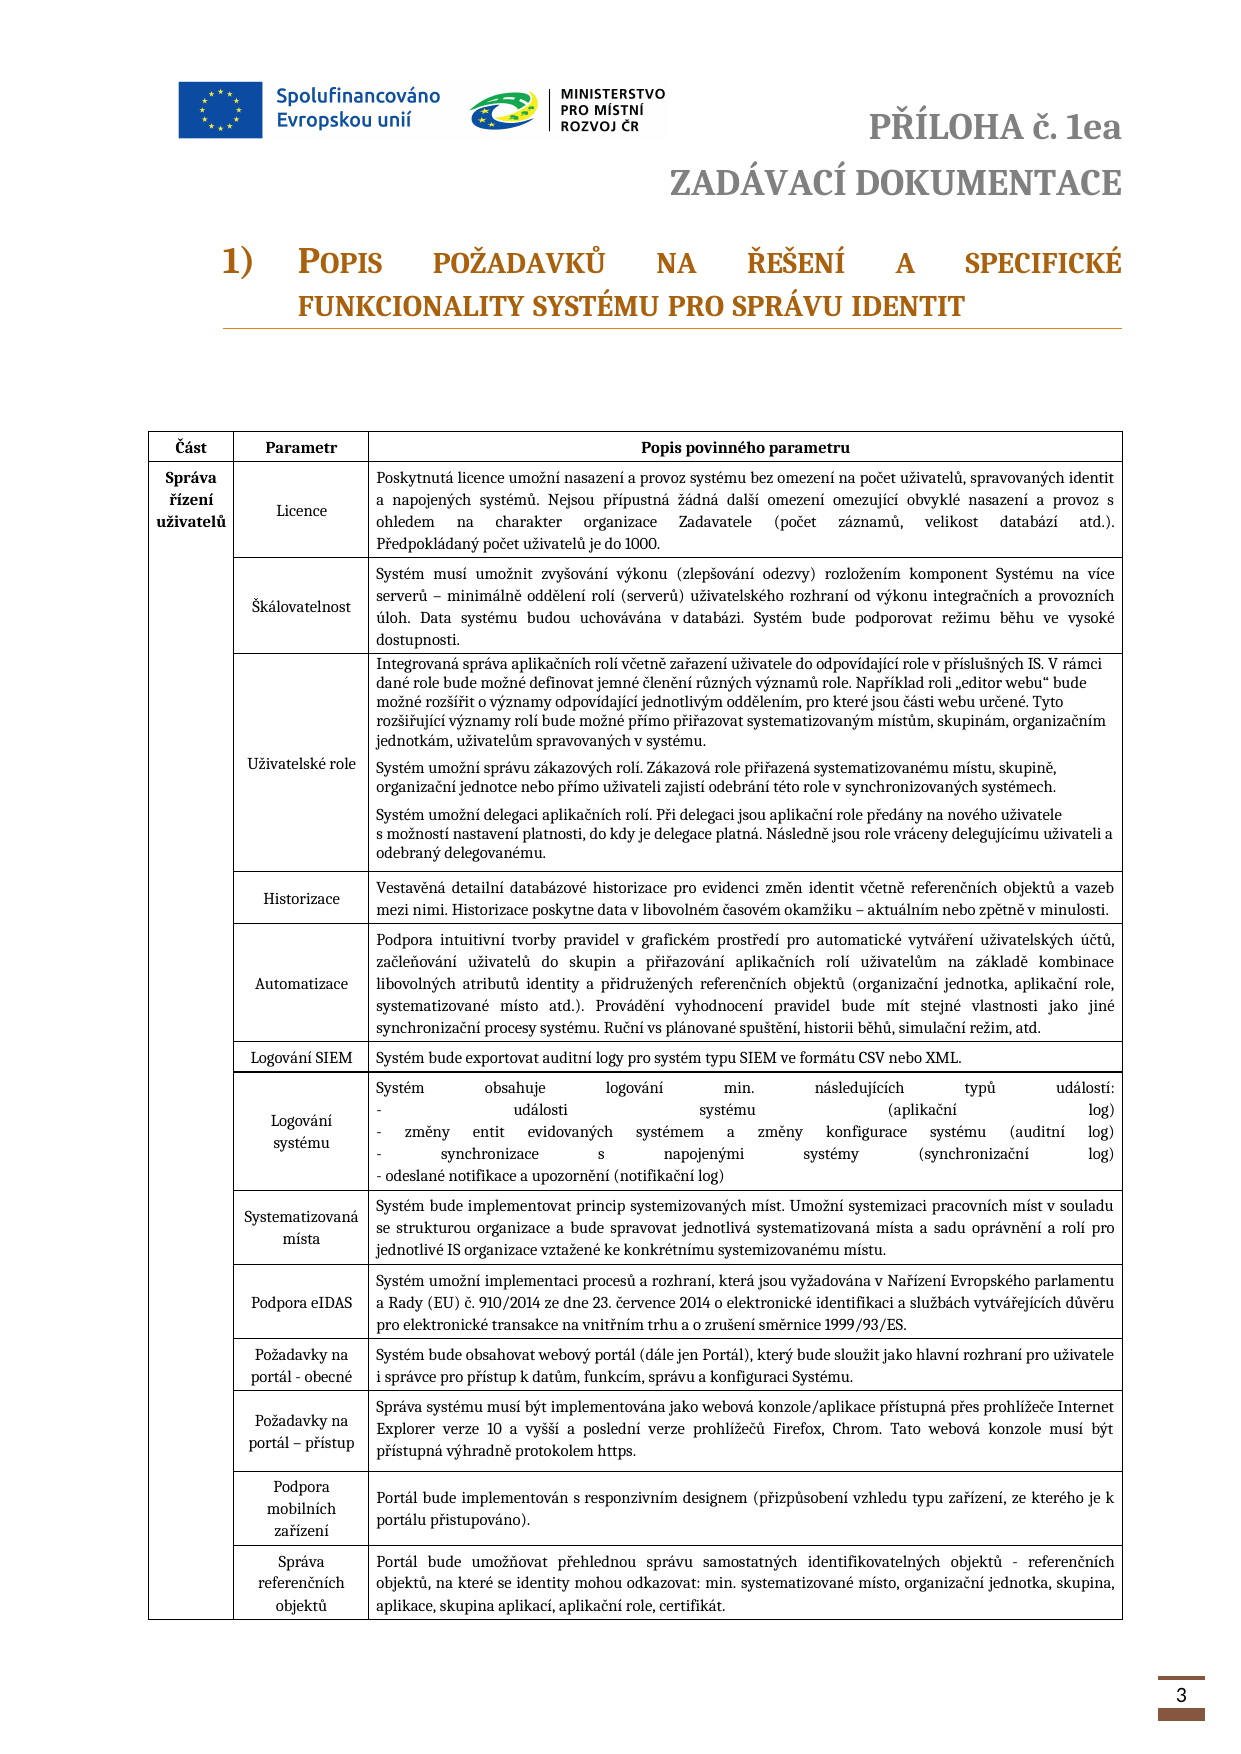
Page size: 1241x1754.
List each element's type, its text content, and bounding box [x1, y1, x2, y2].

table_cell Poskytnutá licence umožní nasazení a provoz systému bez omezení na počet uživatelů, spravovaných identit a napojených systémů. Nejsou přípustná žádná další omezení omezující obvyklé nasazení a provoz s ohledem na charakter organizace Zadavatele (počet záznamů, velikost databází atd.). Předpokládaný počet uživatelů je do 1000. [369, 462, 1122, 557]
table_cell Systém bude implementovat princip systemizovaných míst. Umožní systemizaci pracovních míst v souladu se strukturou organizace a bude spravovat jednotlivá systematizovaná místa a sadu oprávnění a rolí pro jednotlivé IS organizace vztažené ke konkrétnímu systemizovanému místu. [369, 1191, 1122, 1264]
table_cell Automatizace [234, 924, 368, 1041]
table_cell Licence [234, 462, 368, 557]
table_cell Logování systému [234, 1073, 368, 1189]
table_cell Systém musí umožnit zvyšování výkonu (zlepšování odezvy) rozložením komponent Systému na více serverů – minimálně oddělení rolí (serverů) uživatelského rozhraní od výkonu integračních a provozních úloh. Data systému budou uchovávána v databázi. Systém bude podporovat režimu běhu ve vysoké dostupnosti. [369, 558, 1122, 653]
table_cell Podpora eIDAS [234, 1265, 368, 1338]
table_cell Uživatelské role [234, 654, 368, 871]
table_header Parametr [234, 432, 368, 461]
table_header Část [149, 432, 233, 461]
table_cell Systém bude obsahovat webový portál (dále jen Portál), který bude sloužit jako hlavní rozhraní pro uživatele i správce pro přístup k datům, funkcím, správu a konfiguraci Systému. [369, 1339, 1122, 1390]
table_cell Historizace [234, 872, 368, 923]
table_cell Portál bude umožňovat přehlednou správu samostatných identifikovatelných objektů - referenčních objektů, na které se identity mohou odkazovat: min. systematizované místo, organizační jednotka, skupina, aplikace, skupina aplikací, aplikační role, certifikát. [369, 1546, 1122, 1619]
table_cell Integrovaná správa aplikačních rolí včetně zařazení uživatele do odpovídající role v příslušných IS. V rámci dané role bude možné definovat jemné členění různých významů role. Například roli „editor webu“ bude možné rozšířit o významy odpovídající jednotlivým oddělením, pro které jsou části webu určené. Tyto rozšiřující významy rolí bude možné přímo přiřazovat systematizovaným místům, skupinám, organizačním jednotkám, uživatelům spravovaných v systému. Systém umožní správu zákazových rolí. Zákazová role přiřazená systematizovanému místu, skupině, organizační jednotce nebo přímo uživateli zajistí odebrání této role v synchronizovaných systémech. Systém umožní delegaci aplikačních rolí. Při delegaci jsou aplikační role předány na nového uživatele s možností nastavení platnosti, do kdy je delegace platná. Následně jsou role vráceny delegujícímu uživateli a odebraný delegovanému. [369, 654, 1122, 871]
table_cell Systém obsahuje logování min. následujících typů událostí: - události systému (aplikační log) - změny entit evidovaných systémem a změny konfigurace systému (auditní log) - synchronizace s napojenými systémy (synchronizační log) - odeslané notifikace a upozornění (notifikační log) [369, 1073, 1122, 1189]
table_cell Správa systému musí být implementována jako webová konzole/aplikace přístupná přes prohlížeče Internet Explorer verze 10 a vyšší a poslední verze prohlížečů Firefox, Chrom. Tato webová konzole musí být přístupná výhradně protokolem https. [369, 1391, 1122, 1471]
table_cell Požadavky na portál - obecné [234, 1339, 368, 1390]
table_cell Systém umožní implementaci procesů a rozhraní, která jsou vyžadována v Nařízení Evropského parlamentu a Rady (EU) č. 910/2014 ze dne 23. července 2014 o elektronické identifikaci a službách vytvářejících důvěru pro elektronické transakce na vnitřním trhu a o zrušení směrnice 1999/93/ES. [369, 1265, 1122, 1338]
table_cell Vestavěná detailní databázové historizace pro evidenci změn identit včetně referenčních objektů a vazeb mezi nimi. Historizace poskytne data v libovolném časovém okamžiku – aktuálním nebo zpětně v minulosti. [369, 872, 1122, 923]
table_cell Správa referenčních objektů [234, 1546, 368, 1619]
table_cell Požadavky na portál – přístup [234, 1391, 368, 1471]
table_cell Podpora intuitivní tvorby pravidel v grafickém prostředí pro automatické vytváření uživatelských účtů, začleňování uživatelů do skupin a přiřazování aplikačních rolí uživatelům na základě kombinace libovolných atributů identity a přidružených referenčních objektů (organizační jednotka, aplikační role, systematizované místo atd.). Provádění vyhodnocení pravidel bude mít stejné vlastnosti jako jiné synchronizační procesy systému. Ruční vs plánované spuštění, historii běhů, simulační režim, atd. [369, 924, 1122, 1041]
table_header Popis povinného parametru [369, 432, 1122, 461]
table_cell Systematizovaná místa [234, 1191, 368, 1264]
table_cell Správa řízení uživatelů [149, 462, 233, 1619]
subtitle Popis požadavků na řešení a specifické funkcionality systému pro správu identit [223, 240, 1122, 328]
table_cell Systém bude exportovat auditní logy pro systém typu SIEM ve formátu CSV nebo XML. [369, 1042, 1122, 1071]
table_cell Škálovatelnost [234, 558, 368, 653]
table_cell Portál bude implementován s responzivním designem (přizpůsobení vzhledu typu zařízení, ze kterého je k portálu přistupováno). [369, 1472, 1122, 1545]
picture [177, 80, 669, 140]
table_cell Podpora mobilních zařízení [234, 1472, 368, 1545]
table_cell Logování SIEM [234, 1042, 368, 1071]
